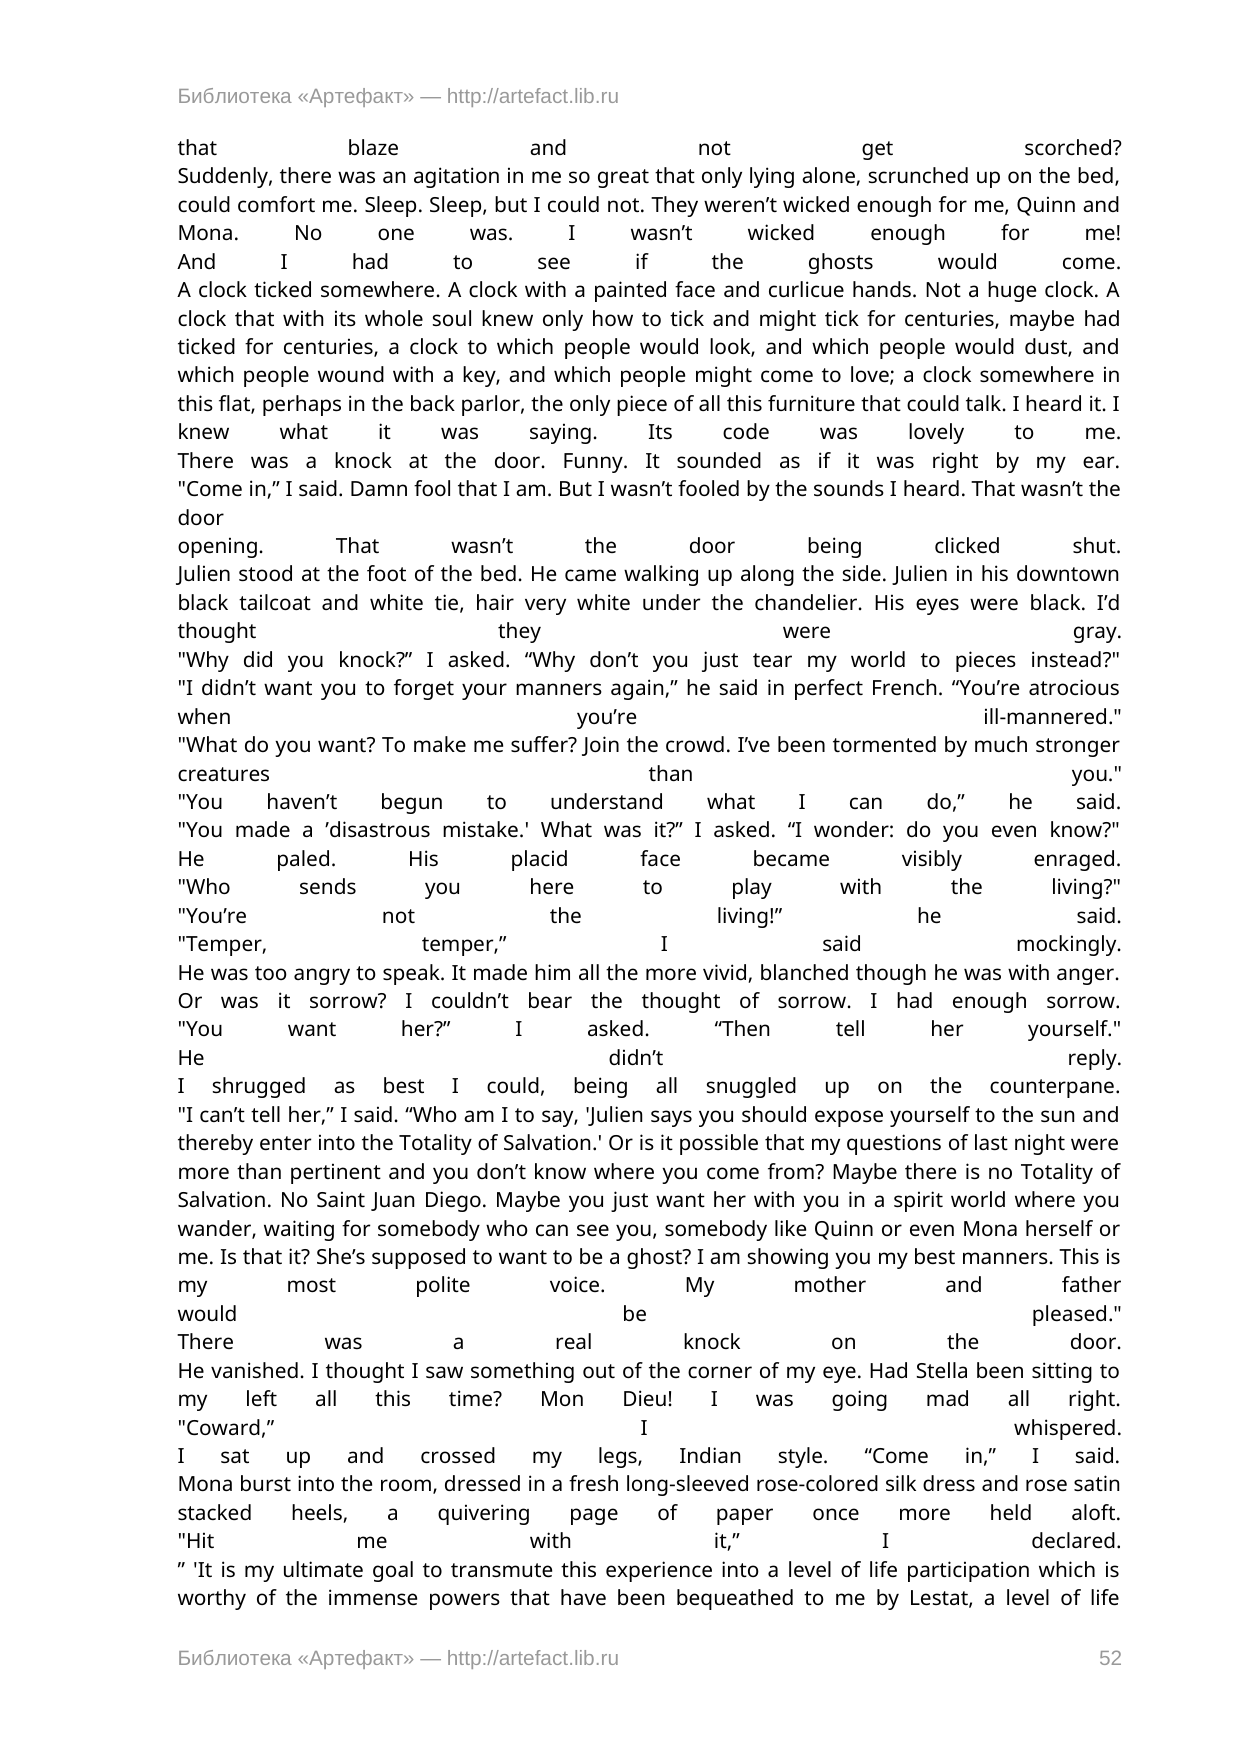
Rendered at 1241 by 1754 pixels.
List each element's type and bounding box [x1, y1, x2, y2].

text [177, 133, 1122, 1612]
